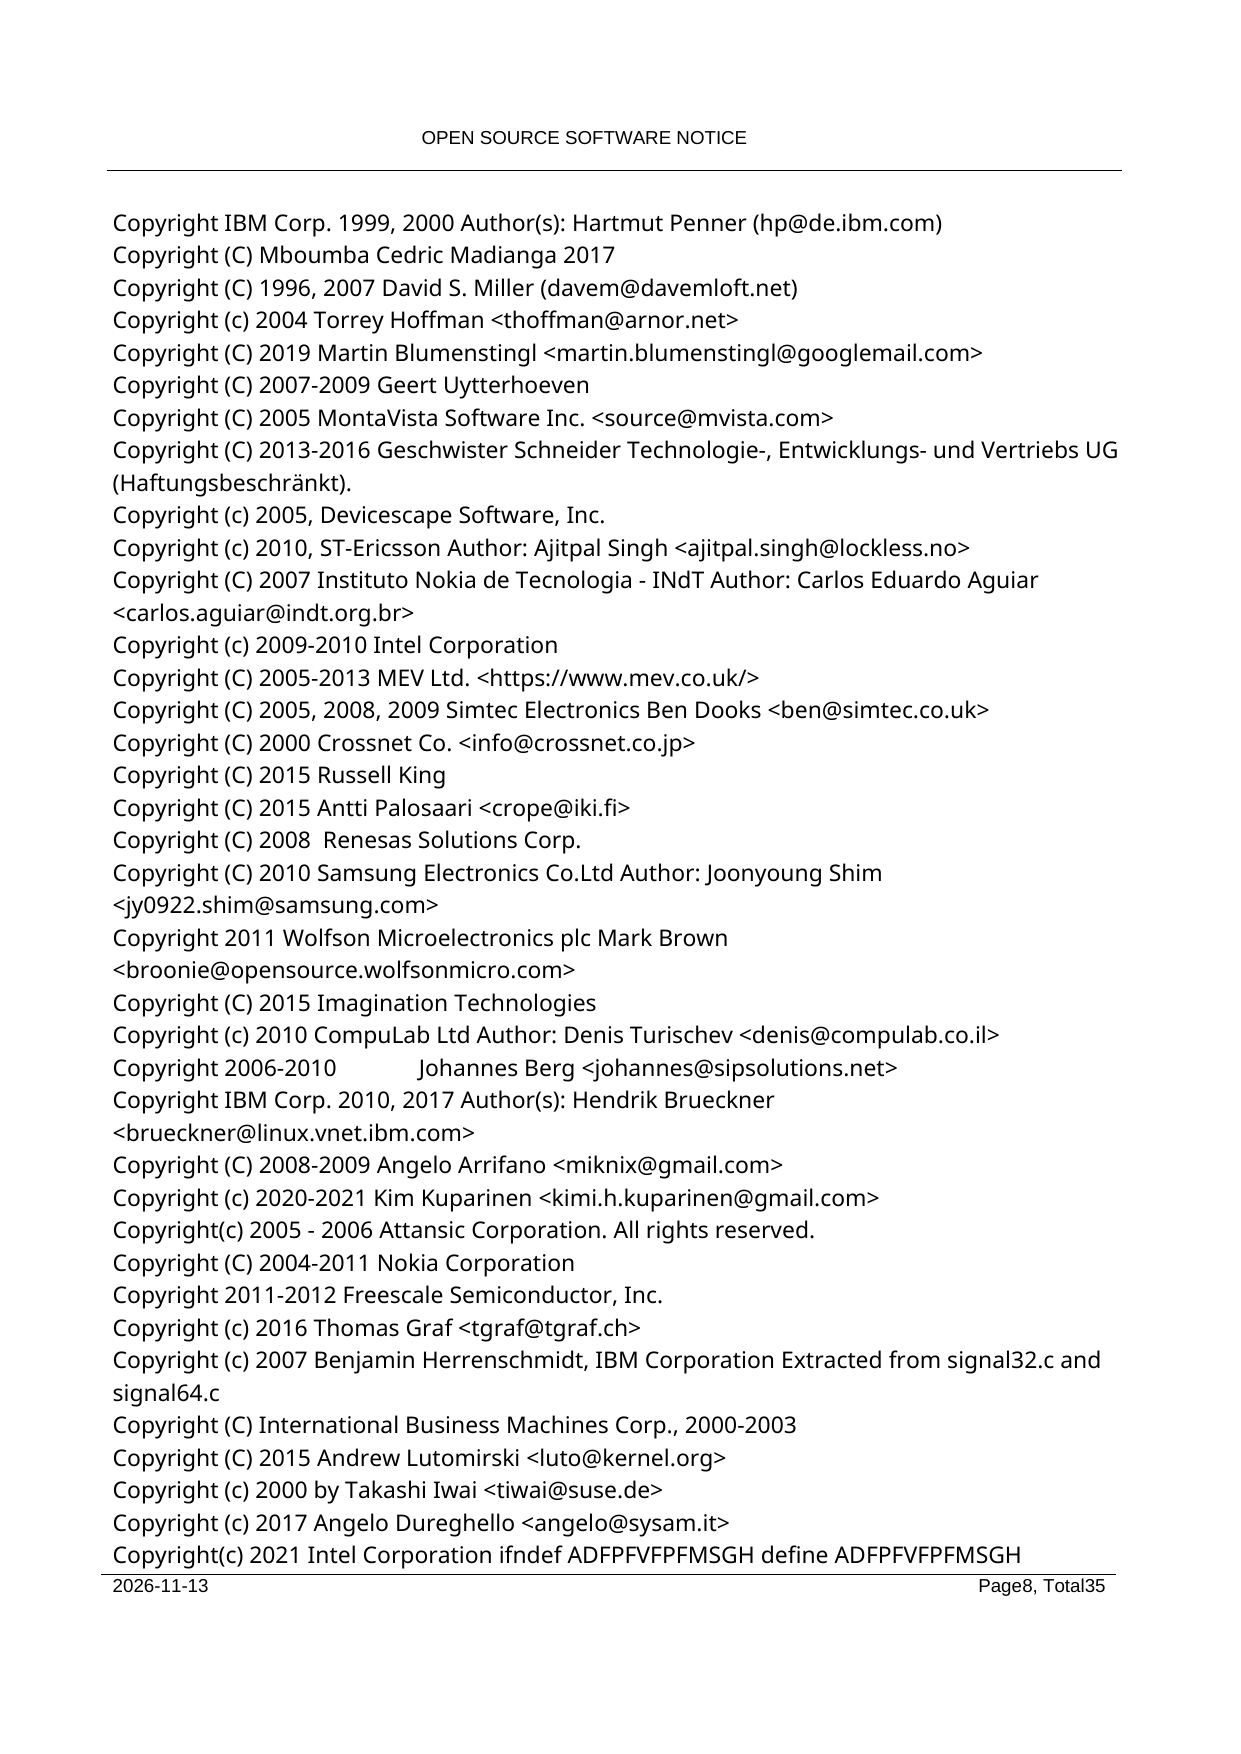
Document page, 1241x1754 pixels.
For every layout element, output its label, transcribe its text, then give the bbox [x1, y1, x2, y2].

text Copyright (C) Mboumba Cedric Madianga 2017 [112, 239, 1128, 271]
text Copyright (c) 2020-2021 Kim Kuparinen <kimi.h.kuparinen@gmail.com> [112, 1181, 1128, 1214]
text Copyright 2006-2010 Johannes Berg <johannes@sipsolutions.net> [112, 1051, 1128, 1084]
text Copyright (c) 2016 Thomas Graf <tgraf@tgraf.ch> [112, 1311, 1128, 1344]
text Copyright (c) 2007 Benjamin Herrenschmidt, IBM Corporation Extracted from signal32.c and signal64.c [112, 1344, 1128, 1409]
text Copyright(c) 2005 - 2006 Attansic Corporation. All rights reserved. [112, 1214, 1128, 1246]
text Copyright (C) 2005-2013 MEV Ltd. <https://www.mev.co.uk/> [112, 661, 1128, 694]
text Copyright (C) 2013-2016 Geschwister Schneider Technologie-, Entwicklungs- und Vertriebs UG (Haftungsbeschränkt). [112, 434, 1128, 499]
text Copyright(c) 2021 Intel Corporation ifndef ADFPFVFPFMSGH define ADFPFVFPFMSGH [112, 1539, 1128, 1571]
text Copyright (C) International Business Machines Corp., 2000-2003 [112, 1409, 1128, 1441]
text Copyright (C) 2007 Instituto Nokia de Tecnologia - INdT Author: Carlos Eduardo Aguiar <carlos.aguiar@indt.org.br> [112, 564, 1128, 629]
text Copyright (c) 2017 Angelo Dureghello <angelo@sysam.it> [112, 1506, 1128, 1539]
text Copyright (C) 2015 Imagination Technologies [112, 986, 1128, 1019]
text Copyright 2011 Wolfson Microelectronics plc Mark Brown <broonie@opensource.wolfsonmicro.com> [112, 921, 1128, 986]
text Copyright (C) 2008 Renesas Solutions Corp. [112, 824, 1128, 856]
text Copyright (C) 2005, 2008, 2009 Simtec Electronics Ben Dooks <ben@simtec.co.uk> [112, 694, 1128, 726]
text Copyright (C) 2019 Martin Blumenstingl <martin.blumenstingl@googlemail.com> [112, 336, 1128, 369]
text Copyright (c) 2004 Torrey Hoffman <thoffman@arnor.net> [112, 304, 1128, 336]
text Copyright 2011-2012 Freescale Semiconductor, Inc. [112, 1279, 1128, 1311]
text Copyright (C) 2004-2011 Nokia Corporation [112, 1246, 1128, 1279]
text Copyright (C) 2007-2009 Geert Uytterhoeven [112, 369, 1128, 401]
text Copyright (c) 2005, Devicescape Software, Inc. [112, 499, 1128, 531]
text Copyright (C) 2000 Crossnet Co. <info@crossnet.co.jp> [112, 726, 1128, 759]
text Copyright (C) 2008-2009 Angelo Arrifano <miknix@gmail.com> [112, 1149, 1128, 1181]
text Copyright (c) 2010 CompuLab Ltd Author: Denis Turischev <denis@compulab.co.il> [112, 1019, 1128, 1051]
text Copyright (c) 2009-2010 Intel Corporation [112, 629, 1128, 661]
text Copyright (c) 2000 by Takashi Iwai <tiwai@suse.de> [112, 1474, 1128, 1506]
text Copyright (C) 1996, 2007 David S. Miller (davem@davemloft.net) [112, 271, 1128, 304]
text Copyright IBM Corp. 1999, 2000 Author(s): Hartmut Penner (hp@de.ibm.com) [112, 206, 1128, 239]
text Copyright IBM Corp. 2010, 2017 Author(s): Hendrik Brueckner <brueckner@linux.vnet.ibm.com> [112, 1084, 1128, 1149]
text Copyright (C) 2010 Samsung Electronics Co.Ltd Author: Joonyoung Shim <jy0922.shim@samsung.com> [112, 856, 1128, 921]
text Copyright (C) 2015 Antti Palosaari <crope@iki.fi> [112, 791, 1128, 824]
text Copyright (c) 2010, ST-Ericsson Author: Ajitpal Singh <ajitpal.singh@lockless.no> [112, 531, 1128, 564]
text Copyright (C) 2015 Andrew Lutomirski <luto@kernel.org> [112, 1441, 1128, 1474]
text Copyright (C) 2005 MontaVista Software Inc. <source@mvista.com> [112, 401, 1128, 434]
text Copyright (C) 2015 Russell King [112, 759, 1128, 791]
